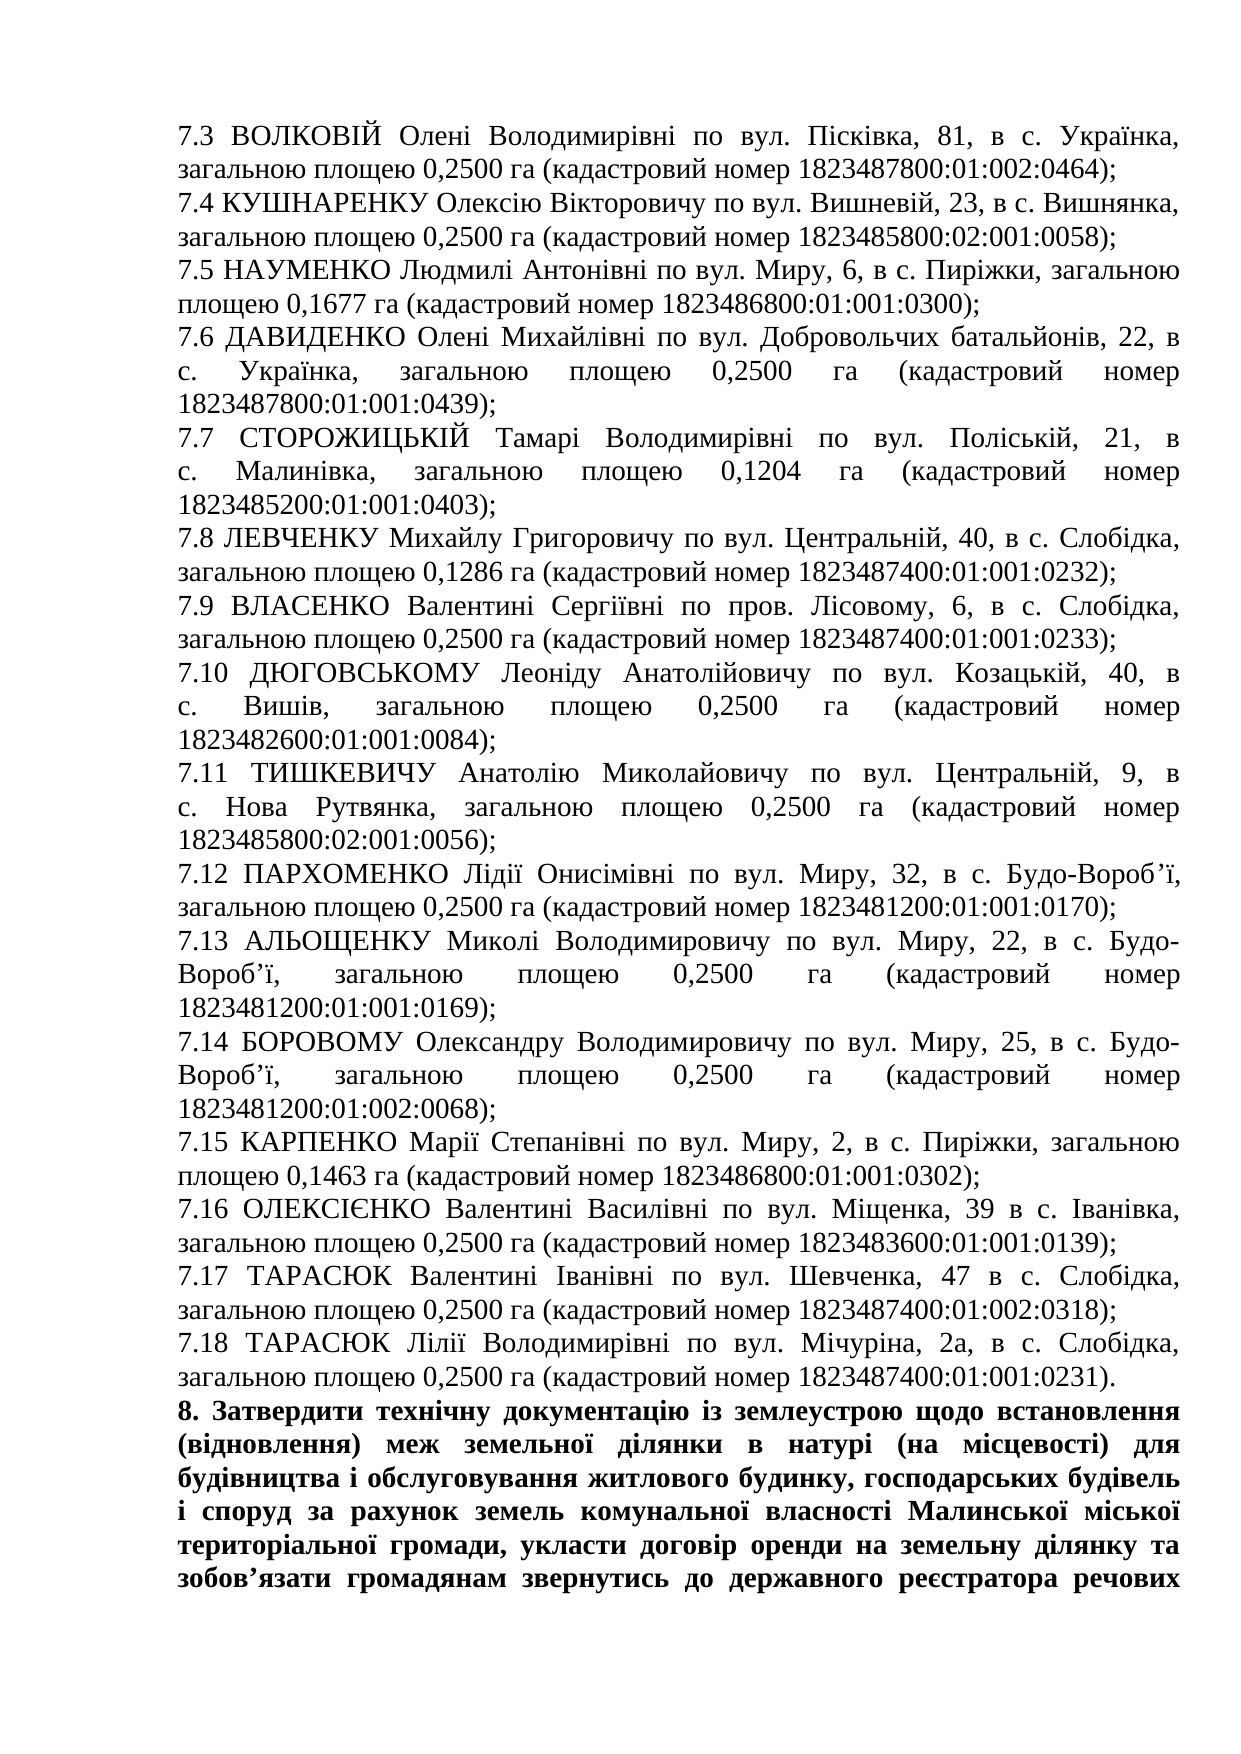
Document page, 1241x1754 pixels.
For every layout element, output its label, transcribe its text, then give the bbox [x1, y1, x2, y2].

text 7.16 ОЛЕКСІЄНКО Валентині Василівні по вул. Міщенка, 39 в с. Іванівка, загальною площею 0,2500 га (кадастровий номер 1823483600:01:001:0139); [177, 1191, 1181, 1258]
text 7.15 КАРПЕНКО Марії Степанівні по вул. Миру, 2, в с. Пиріжки, загальною площею 0,1463 га (кадастровий номер 1823486800:01:001:0302); [177, 1124, 1181, 1191]
text 7.11 ТИШКЕВИЧУ Анатолію Миколайовичу по вул. Центральній, 9, в с. Нова Рутвянка, загальною площею 0,2500 га (кадастровий номер 1823485800:02:001:0056); [177, 755, 1181, 856]
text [177, 1393, 1181, 1594]
text 7.3 ВОЛКОВІЙ Олені Володимирівні по вул. Пісківка, 81, в с. Українка, загальною площею 0,2500 га (кадастровий номер 1823487800:01:002:0464); [177, 118, 1181, 185]
text 7.12 ПАРХОМЕНКО Лідії Онисімівні по вул. Миру, 32, в с. Будо-Вороб’ї, загальною площею 0,2500 га (кадастровий номер 1823481200:01:001:0170); [177, 856, 1181, 923]
text 7.13 АЛЬОЩЕНКУ Миколі Володимировичу по вул. Миру, 22, в с. Будо-Вороб’ї, загальною площею 0,2500 га (кадастровий номер 1823481200:01:001:0169); [177, 923, 1181, 1024]
text 7.6 ДАВИДЕНКО Олені Михайлівні по вул. Добровольчих батальйонів, 22, в с. Українка, загальною площею 0,2500 га (кадастровий номер 1823487800:01:001:0439); [177, 319, 1181, 420]
text 7.7 СТОРОЖИЦЬКІЙ Тамарі Володимирівні по вул. Поліській, 21, в с. Малинівка, загальною площею 0,1204 га (кадастровий номер 1823485200:01:001:0403); [177, 420, 1181, 521]
text 7.8 ЛЕВЧЕНКУ Михайлу Григоровичу по вул. Центральній, 40, в с. Слобідка, загальною площею 0,1286 га (кадастровий номер 1823487400:01:001:0232); [177, 521, 1181, 588]
text 7.18 ТАРАСЮК Лілії Володимирівні по вул. Мічуріна, 2а, в с. Слобідка, загальною площею 0,2500 га (кадастровий номер 1823487400:01:001:0231). [177, 1326, 1181, 1393]
text 7.5 НАУМЕНКО Людмилі Антонівні по вул. Миру, 6, в с. Пиріжки, загальною площею 0,1677 га (кадастровий номер 1823486800:01:001:0300); [177, 252, 1181, 319]
text 7.4 КУШНАРЕНКУ Олексію Вікторовичу по вул. Вишневій, 23, в с. Вишнянка, загальною площею 0,2500 га (кадастровий номер 1823485800:02:001:0058); [177, 185, 1181, 252]
text 7.10 ДЮГОВСЬКОМУ Леоніду Анатолійовичу по вул. Козацькій, 40, в с. Вишів, загальною площею 0,2500 га (кадастровий номер 1823482600:01:001:0084); [177, 655, 1181, 755]
text 7.9 ВЛАСЕНКО Валентині Сергіївні по пров. Лісовому, 6, в с. Слобідка, загальною площею 0,2500 га (кадастровий номер 1823487400:01:001:0233); [177, 588, 1181, 655]
text 7.17 ТАРАСЮК Валентині Іванівні по вул. Шевченка, 47 в с. Слобідка, загальною площею 0,2500 га (кадастровий номер 1823487400:01:002:0318); [177, 1258, 1181, 1326]
text 7.14 БОРОВОМУ Олександру Володимировичу по вул. Миру, 25, в с. Будо-Вороб’ї, загальною площею 0,2500 га (кадастровий номер 1823481200:01:002:0068); [177, 1024, 1181, 1124]
